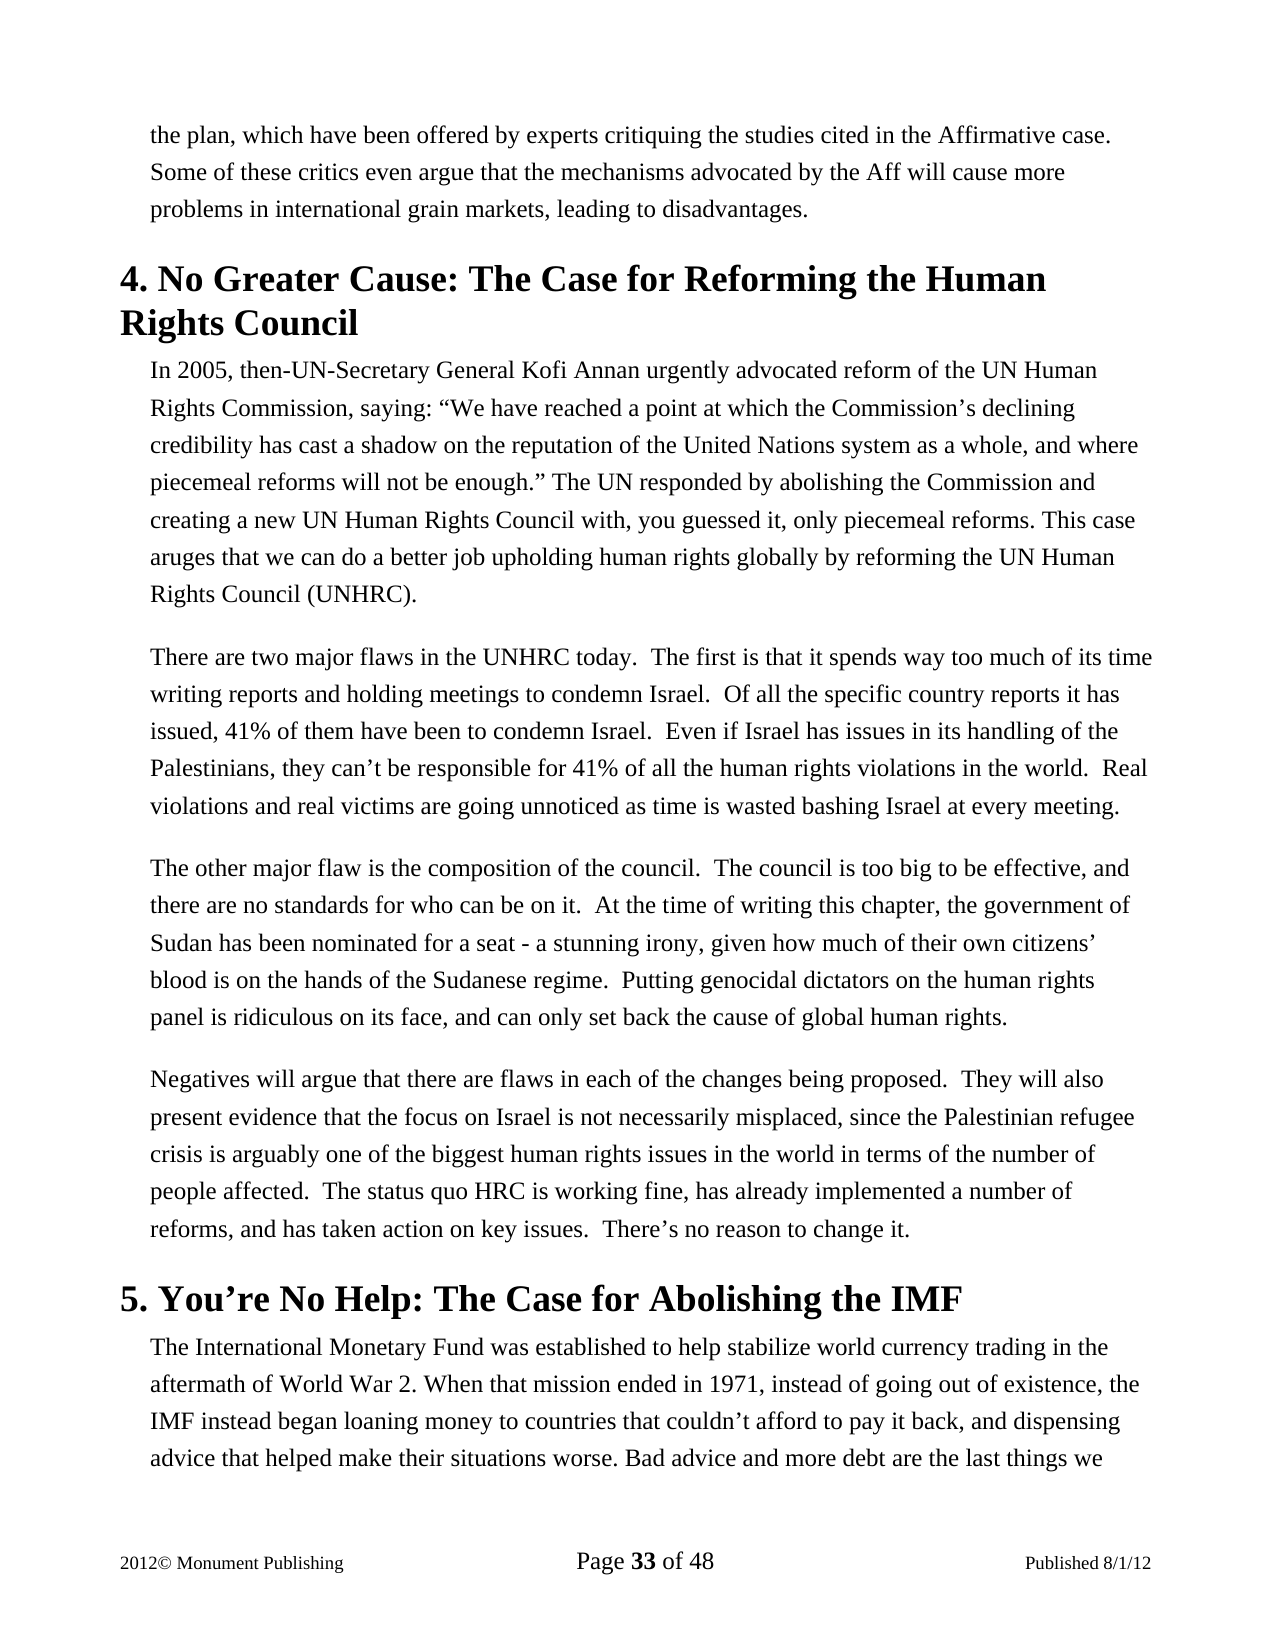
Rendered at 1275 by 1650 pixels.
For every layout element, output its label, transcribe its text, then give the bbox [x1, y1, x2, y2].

text Negatives will argue that there are flaws in each of the changes being proposed. They will also present evidence that the focus on Israel is not necessarily misplaced, since the Palestinian refugee crisis is arguably one of the biggest human rights issues in the world in terms of the number of people affected. The status quo HRC is working fine, has already implemented a number of reforms, and has taken action on key issues. There’s no reason to change it. [150, 1064, 1155, 1242]
text 5. You’re No Help: The Case for Abolishing the IMF [120, 1276, 1155, 1319]
text In 2005, then-UN-Secretary General Kofi Annan urgently advocated reform of the UN Human Rights Commission, saying: “We have reached a point at which the Commission’s declining credibility has cast a shadow on the reputation of the United Nations system as a whole, and where piecemeal reforms will not be enough.” The UN responded by abolishing the Commission and creating a new UN Human Rights Council with, you guessed it, only piecemeal reforms. This case aruges that we can do a better job upholding human rights globally by reforming the UN Human Rights Council (UNHRC). [150, 356, 1155, 608]
text The other major flaw is the composition of the council. The council is too big to be effective, and there are no standards for who can be on it. At the time of writing this chapter, the government of Sudan has been nominated for a seat - a stunning irony, given how much of their own citizens’ blood is on the hands of the Sudanese regime. Putting genocidal dictators on the human rights panel is ridiculous on its face, and can only set back the cause of global human rights. [150, 853, 1155, 1031]
text There are two major flaws in the UNHRC today. The first is that it spends way too much of its time writing reports and holding meetings to condemn Israel. Of all the specific country reports it has issued, 41% of them have been to condemn Israel. Even if Israel has issues in its handling of the Palestinians, they can’t be responsible for 41% of all the human rights violations in the world. Real violations and real victims are going unnoticed as time is wasted bashing Israel at every meeting. [150, 642, 1155, 819]
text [150, 1332, 1155, 1472]
text 4. No Greater Cause: The Case for Reforming the Human Rights Council [120, 257, 1155, 343]
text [150, 120, 1155, 223]
